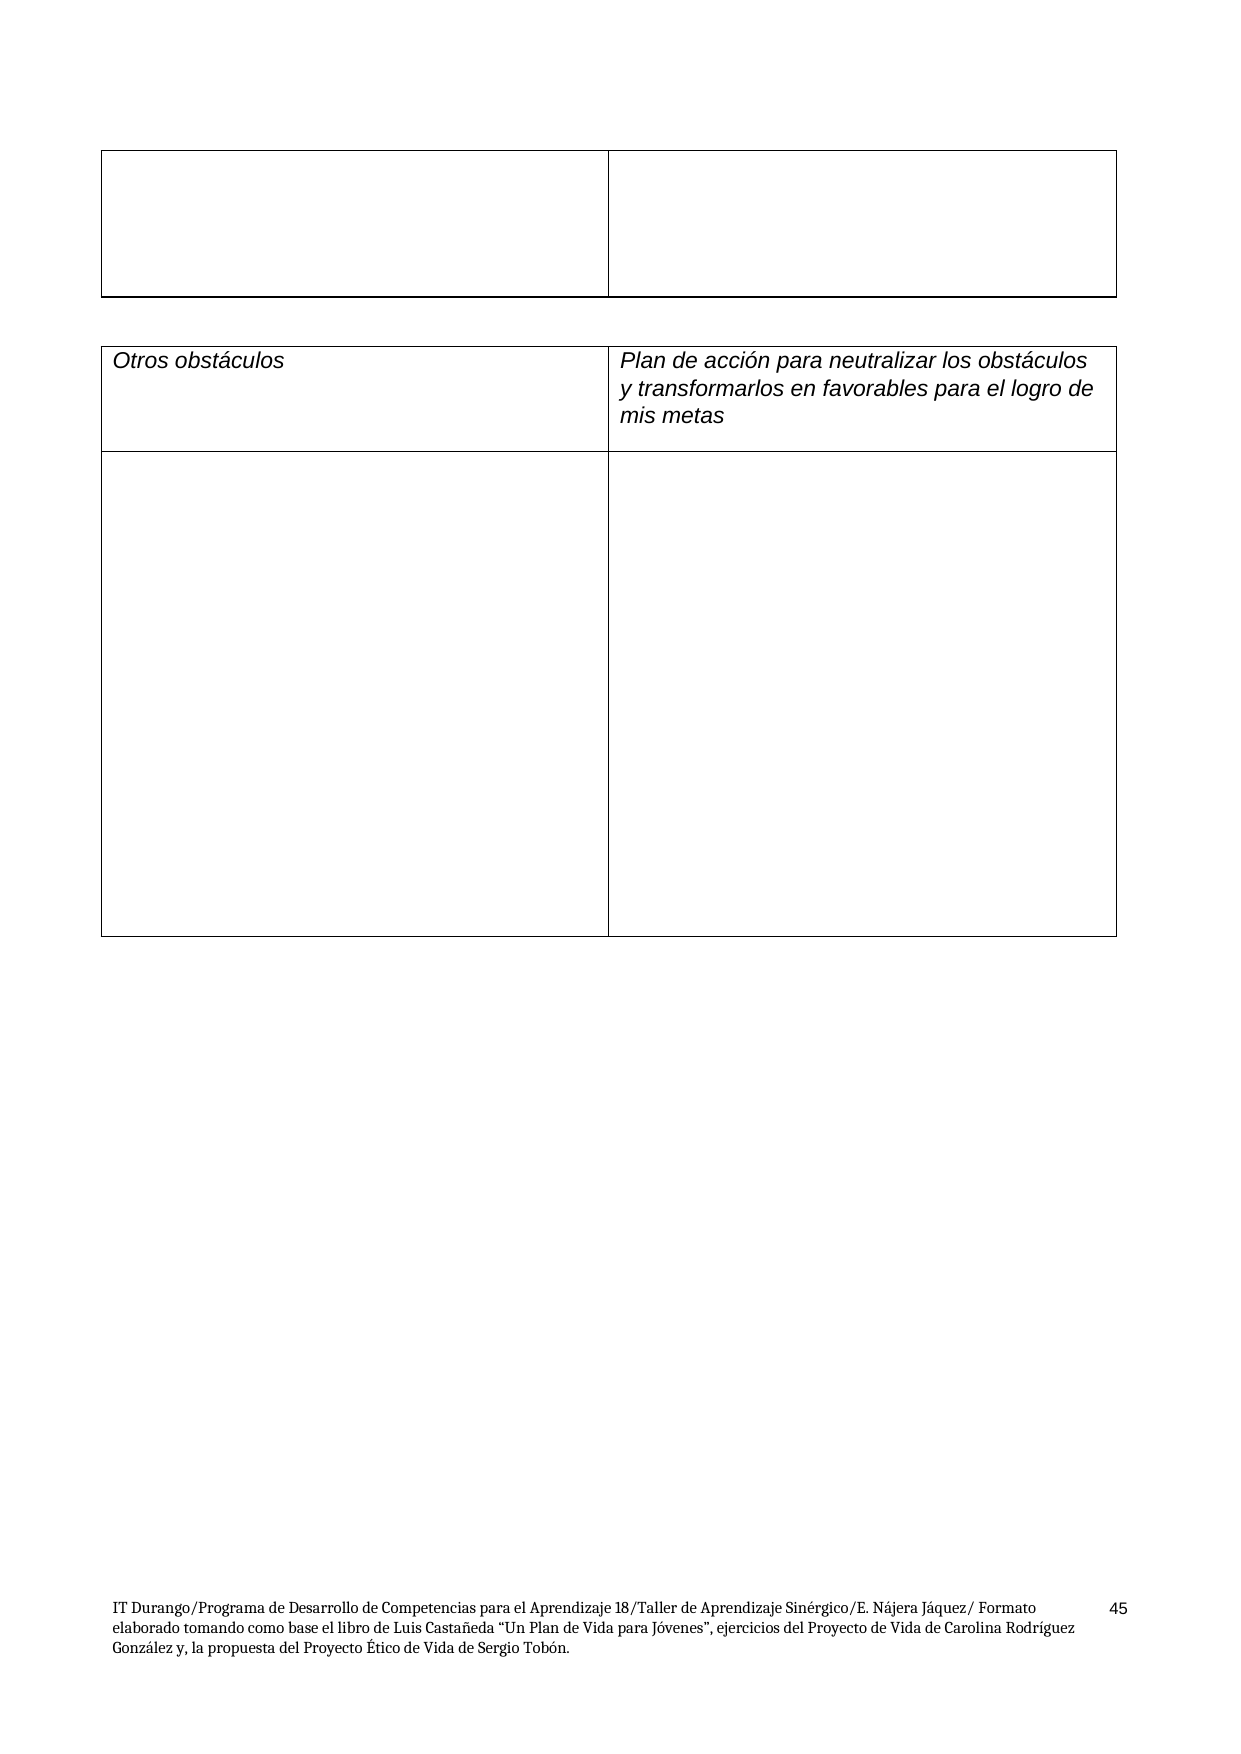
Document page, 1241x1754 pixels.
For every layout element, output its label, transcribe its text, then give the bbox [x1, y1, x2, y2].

table_cell [609, 151, 1116, 296]
table_cell [609, 452, 1116, 936]
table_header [609, 347, 1116, 451]
table_cell [102, 151, 608, 296]
table_header Otros obstáculos [102, 347, 608, 451]
table_cell [102, 452, 608, 936]
